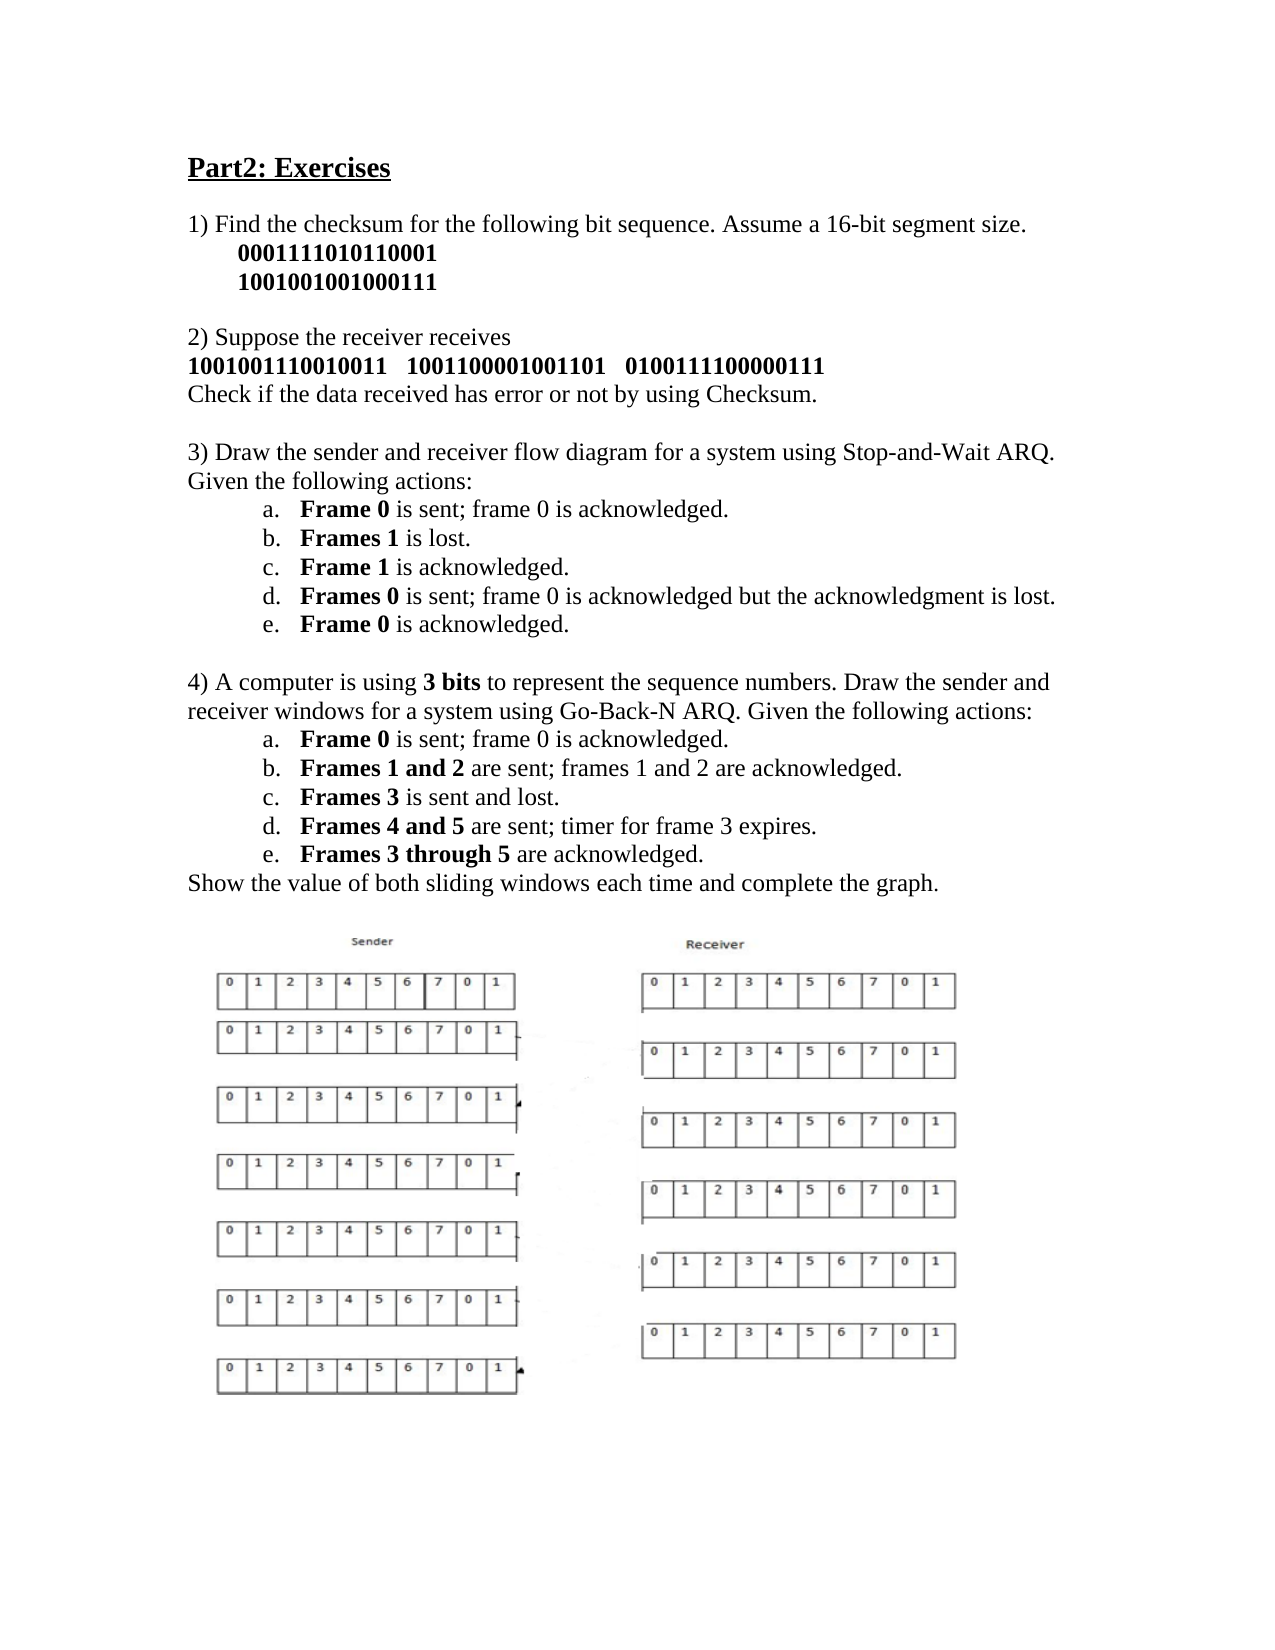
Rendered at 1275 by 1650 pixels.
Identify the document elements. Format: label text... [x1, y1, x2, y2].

text 1001001001000111 [187, 267, 1087, 296]
text Show the value of both sliding windows each time and complete the graph. [187, 868, 1087, 897]
text 2) Suppose the receiver receives [187, 322, 1087, 351]
list Frames 3 through 5 are acknowledged. [262, 839, 1087, 868]
list Frames 1 is lost. [262, 523, 1087, 552]
text 1) Find the checksum for the following bit sequence. Assume a 16-bit segment size. [187, 209, 1087, 238]
text 4) A computer is using 3 bits to represent the sequence numbers. Draw the sender and receiver windows for a system using Go-Back-N ARQ. Given the following actions: [187, 667, 1087, 724]
list Frames 1 and 2 are sent; frames 1 and 2 are acknowledged. [262, 753, 1087, 782]
list Frame 0 is sent; frame 0 is acknowledged. [262, 724, 1087, 753]
text Part2: Exercises [187, 150, 1087, 183]
picture [214, 938, 1059, 1445]
list Frame 0 is sent; frame 0 is acknowledged. [262, 494, 1087, 523]
list Frame 0 is acknowledged. [262, 609, 1087, 638]
list Frames 0 is sent; frame 0 is acknowledged but the acknowledgment is lost. [262, 581, 1087, 609]
list Frame 1 is acknowledged. [262, 552, 1087, 581]
list Frames 4 and 5 are sent; timer for frame 3 expires. [262, 811, 1087, 839]
text 0001111010110001 [187, 238, 1087, 267]
text 3) Draw the sender and receiver flow diagram for a system using Stop-and-Wait ARQ. Given the following actions: [187, 437, 1087, 494]
list Frames 3 is sent and lost. [262, 782, 1087, 811]
text 1001001110010011 1001100001001101 0100111100000111 [187, 351, 1087, 379]
text Check if the data received has error or not by using Checksum. [187, 379, 1087, 408]
